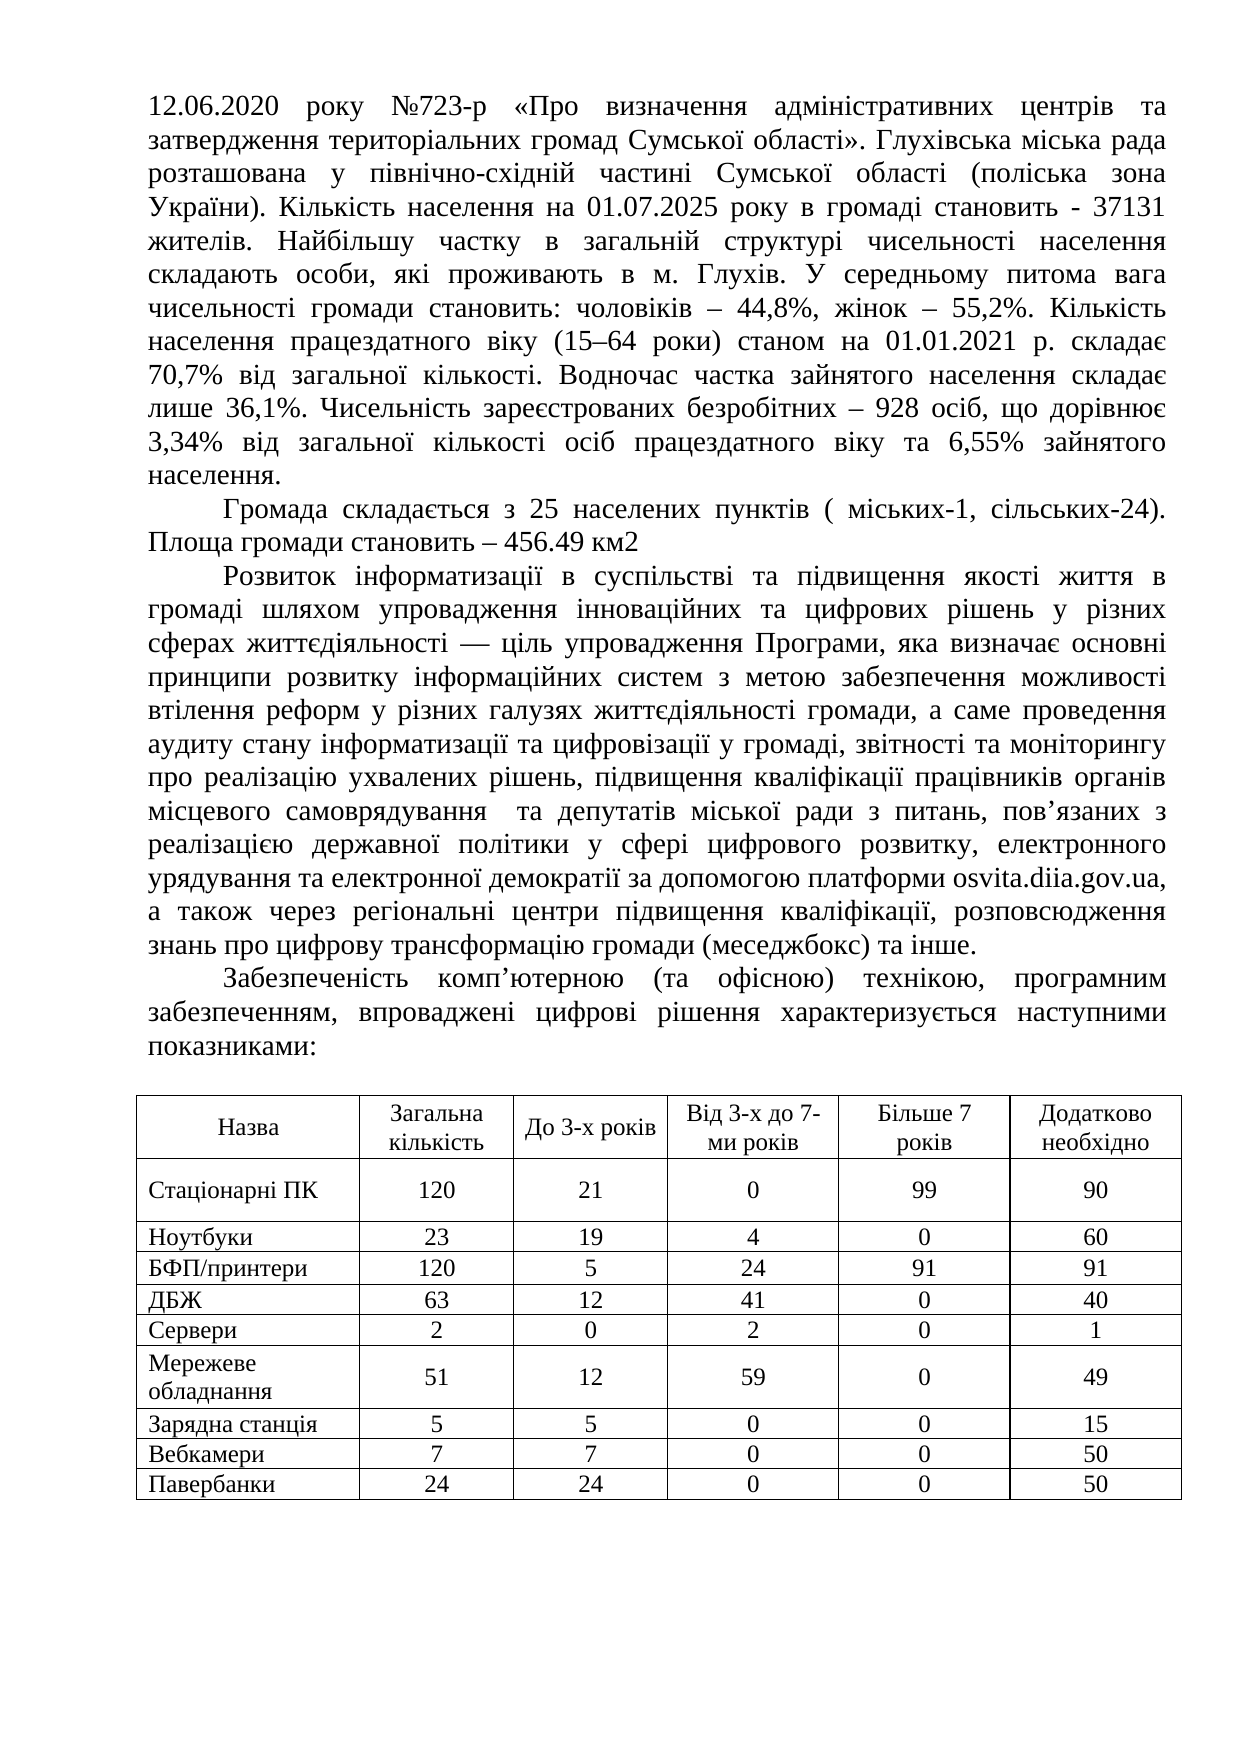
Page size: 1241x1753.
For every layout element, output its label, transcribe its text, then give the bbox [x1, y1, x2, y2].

table_cell 0 [839, 1222, 1009, 1251]
table_header Більше 7 років [839, 1096, 1009, 1158]
table_cell 49 [1011, 1346, 1181, 1407]
table_cell 0 [839, 1346, 1009, 1407]
table_cell Зарядна станція [137, 1409, 359, 1438]
table_header До 3-х років [514, 1096, 667, 1158]
table_cell 0 [839, 1409, 1009, 1438]
table_cell Мережеве обладнання [137, 1346, 359, 1407]
table_cell 0 [839, 1469, 1009, 1499]
table_cell 23 [360, 1222, 513, 1251]
table_cell 1 [1011, 1315, 1181, 1344]
table_header Назва [137, 1096, 359, 1158]
table_cell 21 [514, 1159, 667, 1221]
table_cell 7 [514, 1439, 667, 1468]
table_cell 5 [360, 1409, 513, 1438]
table_cell Вебкамери [137, 1439, 359, 1468]
table_cell 24 [360, 1469, 513, 1499]
table_cell Павербанки [137, 1469, 359, 1499]
table_cell 90 [1011, 1159, 1181, 1221]
table_cell 0 [839, 1285, 1009, 1314]
table_cell 120 [360, 1159, 513, 1221]
text Розвиток інформатизації в суспільстві та підвищення якості життя в громаді шляхом упровадження інноваційних та цифрових рішень у різних сферах життєдіяльності — ціль упровадження Програми, яка визначає основні принципи розвитку інформаційних систем з метою забезпечення можливості втілення реформ у різних галузях життєдіяльності громади, а саме проведення аудиту стану інформатизації та цифровізації у громаді, звітності та моніторингу про реалізацію ухвалених рішень, підвищення кваліфікації працівників органів місцевого самоврядування та депутатів міської ради з питань, пов’язаних з реалізацією державної політики у сфері цифрового розвитку, електронного урядування та електронної демократії за допомогою платформи osvita.diia.gov.ua, а також через регіональні центри підвищення кваліфікації, розповсюдження знань про цифрову трансформацію громади (меседжбокс) та інше. [148, 558, 1167, 961]
table_cell 63 [360, 1285, 513, 1314]
table_cell Стаціонарні ПК [137, 1159, 359, 1221]
table_cell 0 [668, 1439, 838, 1468]
table_cell 41 [668, 1285, 838, 1314]
table_cell 91 [1011, 1252, 1181, 1284]
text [148, 88, 1167, 491]
table_header Загальна кількість [360, 1096, 513, 1158]
table_cell 19 [514, 1222, 667, 1251]
text Громада складається з 25 населених пунктів ( міських-1, сільських-24). Площа громади становить – 456.49 км2 [148, 491, 1167, 558]
table_cell 5 [514, 1252, 667, 1284]
table_cell 24 [514, 1469, 667, 1499]
table_cell 12 [514, 1285, 667, 1314]
text Забезпеченість комп’ютерною (та офісною) технікою, програмним забезпеченням, впроваджені цифрові рішення характеризується наступними показниками: [148, 961, 1167, 1061]
table_cell 0 [514, 1315, 667, 1344]
table_cell 4 [668, 1222, 838, 1251]
table_cell 40 [1011, 1285, 1181, 1314]
table_cell 99 [839, 1159, 1009, 1221]
table_cell 15 [1011, 1409, 1181, 1438]
table_cell 120 [360, 1252, 513, 1284]
table_cell 50 [1011, 1469, 1181, 1499]
table_cell 12 [514, 1346, 667, 1407]
table_cell 50 [1011, 1439, 1181, 1468]
table_cell 7 [360, 1439, 513, 1468]
table_header Від 3-х до 7-ми років [668, 1096, 838, 1158]
table_cell 0 [668, 1409, 838, 1438]
table_cell 0 [839, 1315, 1009, 1344]
table_cell 0 [668, 1159, 838, 1221]
table_cell 2 [360, 1315, 513, 1344]
table_cell 24 [668, 1252, 838, 1284]
table_cell Ноутбуки [137, 1222, 359, 1251]
table_cell Сервери [137, 1315, 359, 1344]
table_cell 60 [1011, 1222, 1181, 1251]
table_cell 2 [668, 1315, 838, 1344]
table_cell ДБЖ [137, 1285, 359, 1314]
table_cell 5 [514, 1409, 667, 1438]
table_cell 59 [668, 1346, 838, 1407]
table_cell БФП/принтери [137, 1252, 359, 1284]
table_cell 51 [360, 1346, 513, 1407]
table_cell 91 [839, 1252, 1009, 1284]
table_header Додатково необхідно [1011, 1096, 1181, 1158]
table_cell 0 [839, 1439, 1009, 1468]
table_cell 0 [668, 1469, 838, 1499]
